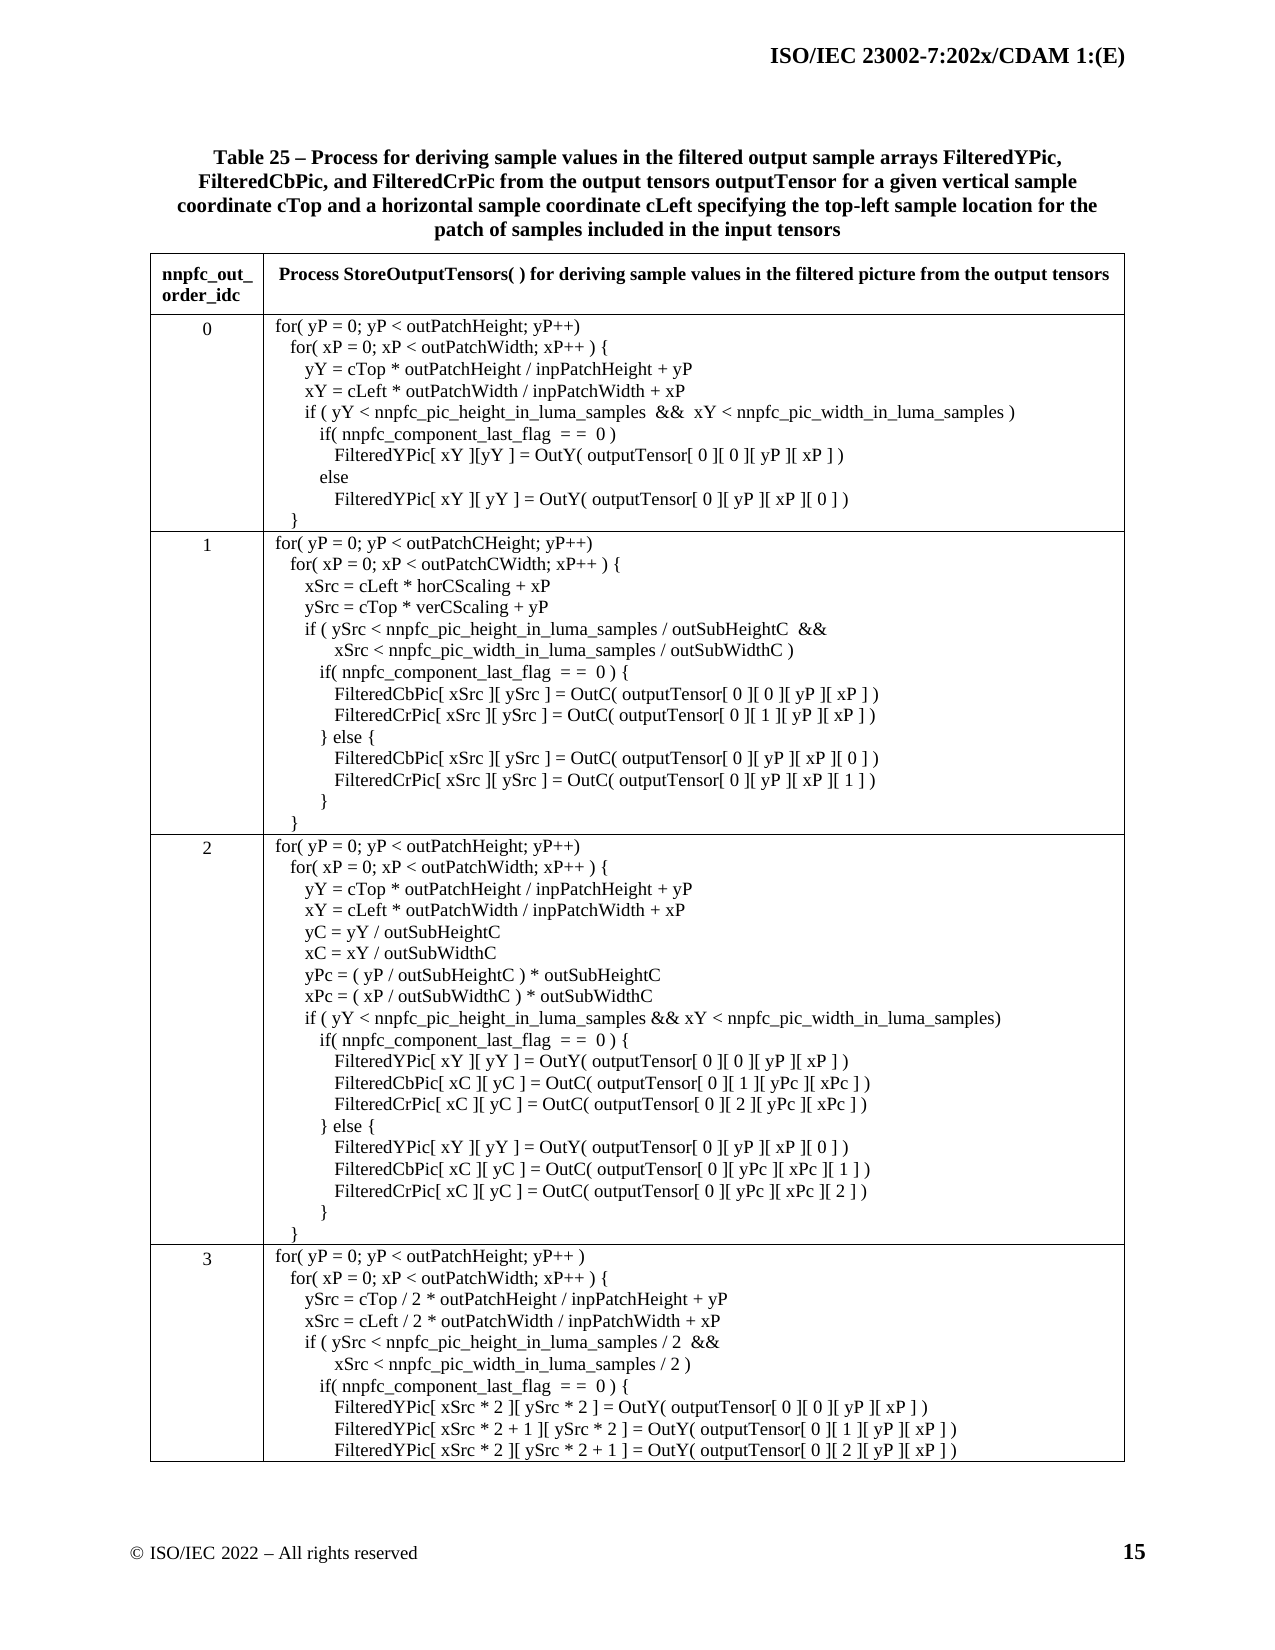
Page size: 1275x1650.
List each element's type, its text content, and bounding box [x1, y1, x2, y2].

text Table 25 – Process for deriving sample values in the filtered output sample arrays FilteredYPic, FilteredCbPic, and FilteredCrPic from the output tensors outputTensor for a given vertical sample coordinate cTop and a horizontal sample coordinate cLeft specifying the top-left sample location for the patch of samples included in the input tensors [150, 145, 1125, 241]
table_cell 1 [151, 532, 263, 833]
table_cell 0 [151, 315, 263, 531]
table_cell for( yP = 0; yP < outPatchCHeight; yP++) for( xP = 0; xP < outPatchCWidth; xP++ ) { xSrc = cLeft * horCScaling + xP ySrc = cTop * verCScaling + yP if ( ySrc < nnpfc_pic_height_in_luma_samples / outSubHeightC && xSrc < nnpfc_pic_width_in_luma_samples / outSubWidthC ) if( nnpfc_component_last_flag = = 0 ) { FilteredCbPic[ xSrc ][ ySrc ] = OutC( outputTensor[ 0 ][ 0 ][ yP ][ xP ] ) FilteredCrPic[ xSrc ][ ySrc ] = OutC( outputTensor[ 0 ][ 1 ][ yP ][ xP ] ) } else { FilteredCbPic[ xSrc ][ ySrc ] = OutC( outputTensor[ 0 ][ yP ][ xP ][ 0 ] ) FilteredCrPic[ xSrc ][ ySrc ] = OutC( outputTensor[ 0 ][ yP ][ xP ][ 1 ] ) } } [264, 532, 1124, 833]
table_cell 3 [151, 1245, 263, 1461]
table_cell for( yP = 0; yP < outPatchHeight; yP++) for( xP = 0; xP < outPatchWidth; xP++ ) { yY = cTop * outPatchHeight / inpPatchHeight + yP xY = cLeft * outPatchWidth / inpPatchWidth + xP if ( yY < nnpfc_pic_height_in_luma_samples && xY < nnpfc_pic_width_in_luma_samples ) if( nnpfc_component_last_flag = = 0 ) FilteredYPic[ xY ][yY ] = OutY( outputTensor[ 0 ][ 0 ][ yP ][ xP ] ) else FilteredYPic[ xY ][ yY ] = OutY( outputTensor[ 0 ][ yP ][ xP ][ 0 ] ) } [264, 315, 1124, 531]
table_header nnpfc_out_ order_idc [151, 254, 263, 314]
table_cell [264, 1245, 1124, 1461]
table_header Process StoreOutputTensors( ) for deriving sample values in the filtered picture from the output tensors [264, 254, 1124, 314]
table_cell 2 [151, 835, 263, 1244]
table_cell for( yP = 0; yP < outPatchHeight; yP++) for( xP = 0; xP < outPatchWidth; xP++ ) { yY = cTop * outPatchHeight / inpPatchHeight + yP xY = cLeft * outPatchWidth / inpPatchWidth + xP yC = yY / outSubHeightC xC = xY / outSubWidthC yPc = ( yP / outSubHeightC ) * outSubHeightC xPc = ( xP / outSubWidthC ) * outSubWidthC if ( yY < nnpfc_pic_height_in_luma_samples && xY < nnpfc_pic_width_in_luma_samples) if( nnpfc_component_last_flag = = 0 ) { FilteredYPic[ xY ][ yY ] = OutY( outputTensor[ 0 ][ 0 ][ yP ][ xP ] ) FilteredCbPic[ xC ][ yC ] = OutC( outputTensor[ 0 ][ 1 ][ yPc ][ xPc ] ) FilteredCrPic[ xC ][ yC ] = OutC( outputTensor[ 0 ][ 2 ][ yPc ][ xPc ] ) } else { FilteredYPic[ xY ][ yY ] = OutY( outputTensor[ 0 ][ yP ][ xP ][ 0 ] ) FilteredCbPic[ xC ][ yC ] = OutC( outputTensor[ 0 ][ yPc ][ xPc ][ 1 ] ) FilteredCrPic[ xC ][ yC ] = OutC( outputTensor[ 0 ][ yPc ][ xPc ][ 2 ] ) } } [264, 835, 1124, 1244]
